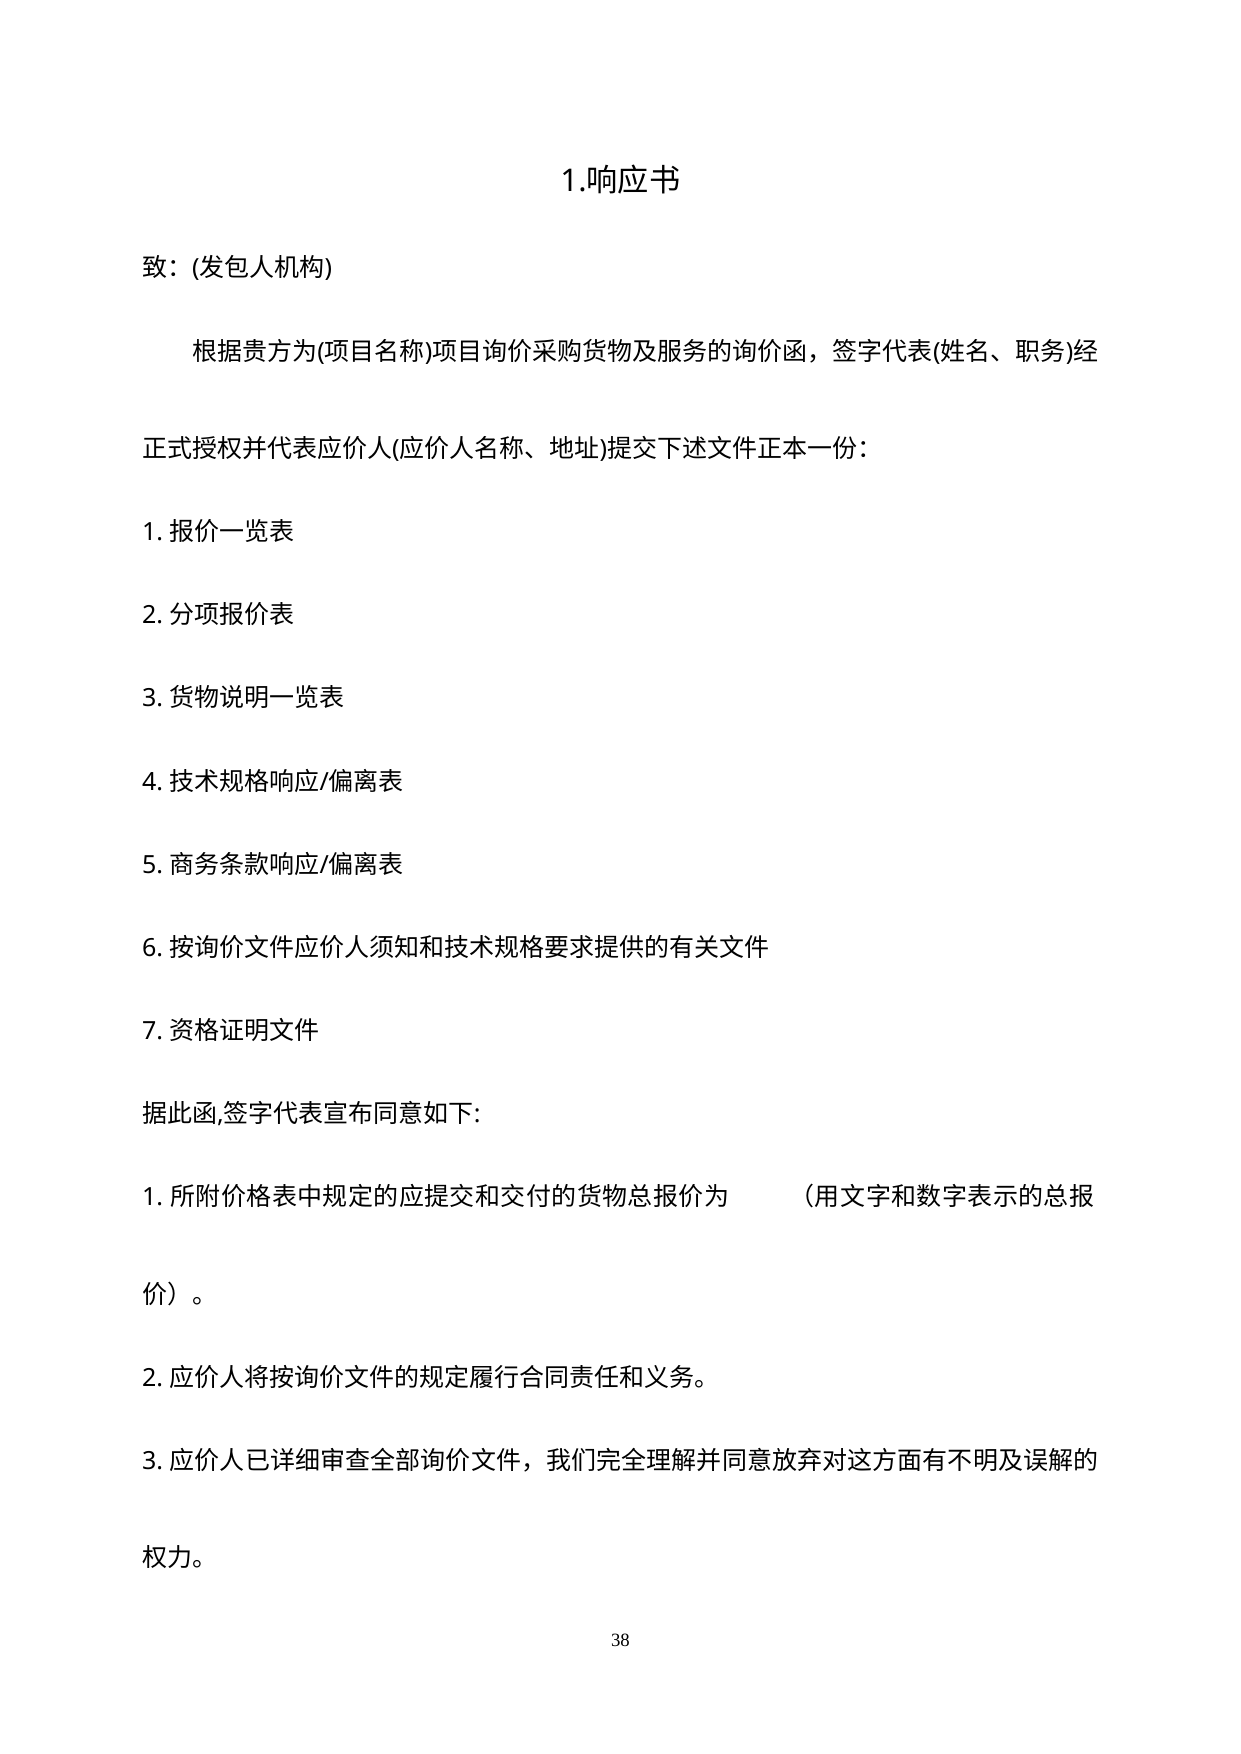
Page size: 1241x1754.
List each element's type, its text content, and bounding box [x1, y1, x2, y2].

text 7. 资格证明文件 [142, 996, 1098, 1061]
text 3. 货物说明一览表 [142, 663, 1098, 728]
text 据此函,签字代表宣布同意如下: [142, 1079, 1098, 1144]
text 2. 分项报价表 [142, 580, 1098, 645]
text 2. 应价人将按询价文件的规定履行合同责任和义务。 [142, 1343, 1098, 1408]
text 致：(发包人机构) [142, 233, 1098, 298]
text 1. 所附价格表中规定的应提交和交付的货物总报价为 （用文字和数字表示的总报价）。 [142, 1162, 1098, 1325]
text 3. 应价人已详细审查全部询价文件，我们完全理解并同意放弃对这方面有不明及误解的权力。 [142, 1426, 1098, 1588]
text 4. 技术规格响应/偏离表 [142, 747, 1098, 812]
text 根据贵方为(项目名称)项目询价采购货物及服务的询价函，签字代表(姓名、职务)经正式授权并代表应价人(应价人名称、地址)提交下述文件正本一份： [142, 317, 1098, 479]
text 1. 报价一览表 [142, 497, 1098, 562]
text 5. 商务条款响应/偏离表 [142, 830, 1098, 895]
text 6. 按询价文件应价人须知和技术规格要求提供的有关文件 [142, 913, 1098, 978]
text 1.响应书 [142, 146, 1098, 211]
